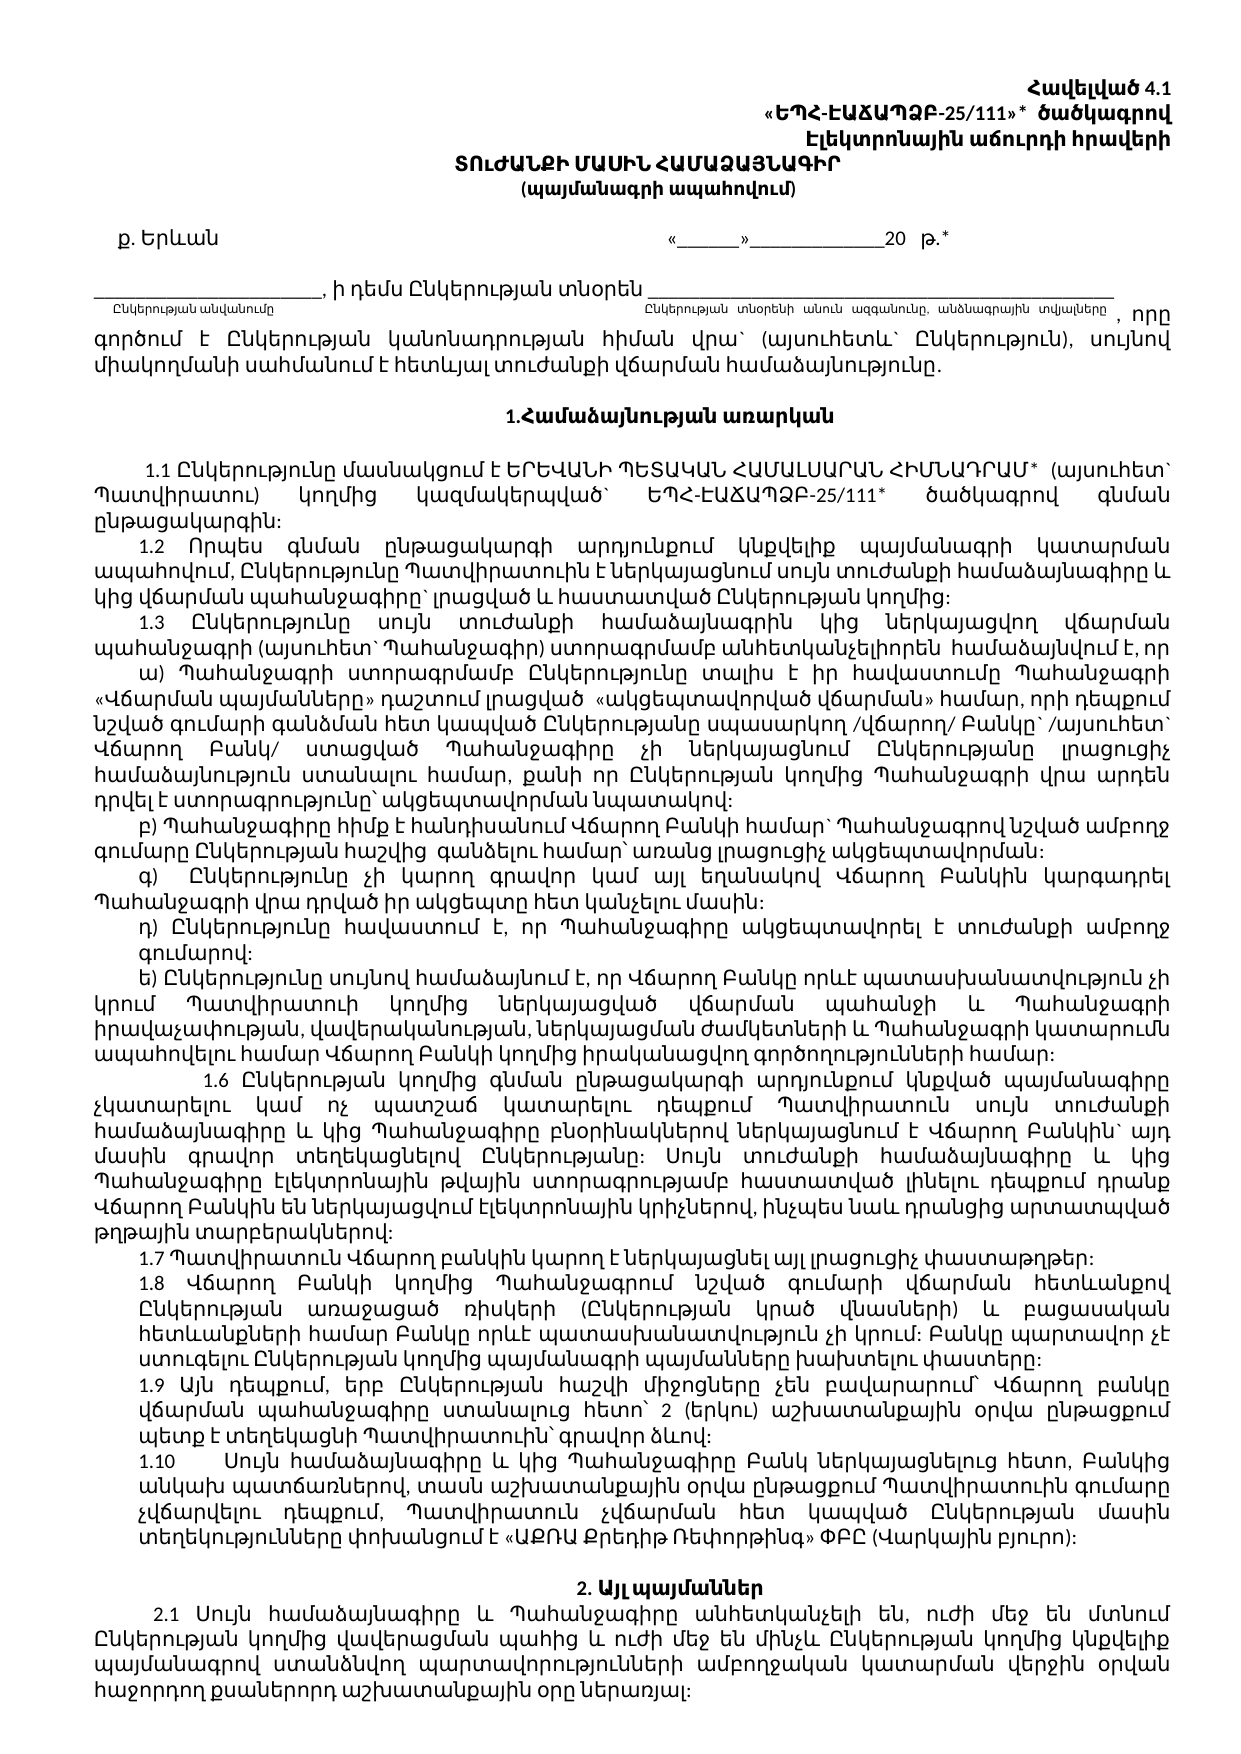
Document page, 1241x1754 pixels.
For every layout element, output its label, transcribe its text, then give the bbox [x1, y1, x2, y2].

text «ԵՊՀ-ԷԱՃԱՊՁԲ-25/111»* ծածկագրով [94, 100, 1171, 126]
text ______________________, ի դեմս Ընկերության տնօրեն _____________________________________________ [94, 276, 1171, 301]
text (պայմանագրի ապահովում) [94, 177, 1171, 199]
text 1.1 Ընկերությունը մասնակցում է ԵՐԵՎԱՆԻ ՊԵՏԱԿԱՆ ՀԱՄԱԼՍԱՐԱՆ ՀԻՄՆԱԴՐԱՄ* (այսուհետ` Պատվիրատու) կողմից կազմակերպված` ԵՊՀ-ԷԱՃԱՊՁԲ-25/111* ծածկագրով գնման ընթացակարգին: [94, 457, 1171, 533]
text Ընկերության անվանումը Ընկերության տնօրենի անուն ազգանունը, անձնագրային տվյալները , որը գործում է Ընկերության կանոնադրության հիման վրա` (այսուհետև` Ընկերություն), սույնով միակողմանի սահմանում է հետևյալ տուժանքի վճարման համաձայնությունը. [94, 301, 1171, 377]
text ՏՈւԺԱՆՔԻ ՄԱՍԻՆ ՀԱՄԱՁԱՅՆԱԳԻՐ [94, 151, 1171, 177]
text ե) Ընկերությունը սույնով համաձայնում է, որ Վճարող Բանկը որևէ պատասխանատվություն չի կրում Պատվիրատուի կողմից ներկայացված վճարման պահանջի և Պահանջագրի իրավաչափության, վավերականության, ներկայացման ժամկետների և Պահանջագրի կատարումն ապահովելու համար Վճարող Բանկի կողմից իրականացվող գործողությունների համար: [94, 965, 1171, 1067]
text դ) Ընկերությունը հավաստում է, որ Պահանջագիրը ակցեպտավորել է տուժանքի ամբողջ գումարով: [138, 914, 1171, 965]
text 1.10 Սույն համաձայնագիրը և կից Պահանջագիրը Բանկ ներկայացնելուց հետո, Բանկից անկախ պատճառներով, տասն աշխատանքային օրվա ընթացքում Պատվիրատուին գումարը չվճարվելու դեպքում, Պատվիրատուն չվճարման հետ կապված Ընկերության մասին տեղեկությունները փոխանցում է «ԱՔՌԱ Քրեդիթ Ռեփորթինգ» ՓԲԸ (Վարկային բյուրո): [138, 1448, 1171, 1550]
text 2.1 Սույն համաձայնագիրը և Պահանջագիրը անհետկանչելի են, ուժի մեջ են մտնում Ընկերության կողմից վավերացման պահից և ուժի մեջ են մինչև Ընկերության կողմից կնքվելիք պայմանագրով ստանձնվող պարտավորությունների ամբողջական կատարման վերջին օրվան հաջորդող քսաներորդ աշխատանքային օրը ներառյալ: [94, 1601, 1171, 1702]
text ք. Երևան «______»_____________20 թ.* [94, 225, 1171, 250]
text 1.8 Վճարող Բանկի կողմից Պահանջագրում նշված գումարի վճարման հետևանքով Ընկերության առաջացած ռիսկերի (Ընկերության կրած վնասների) և բացասական հետևանքների համար Բանկը որևէ պատասխանատվություն չի կրում: Բանկը պարտավոր չէ ստուգելու Ընկերության կողմից պայմանագրի պայմանները խախտելու փաստերը: [138, 1270, 1171, 1372]
text գ) Ընկերությունը չի կարող գրավոր կամ այլ եղանակով Վճարող Բանկին կարգադրել Պահանջագրի վրա դրված իր ակցեպտը հետ կանչելու մասին: [94, 864, 1171, 914]
text 1.7 Պատվիրատուն Վճարող բանկին կարող է ներկայացնել այլ լրացուցիչ փաստաթղթեր: [138, 1245, 1171, 1270]
text 1.3 Ընկերությունը սույն տուժանքի համաձայնագրին կից ներկայացվող վճարման պահանջագրի (այսուհետ` Պահանջագիր) ստորագրմամբ անհետկանչելիորեն համաձայնվում է, որ [94, 609, 1171, 660]
text 2. Այլ պայմաններ [169, 1575, 1171, 1601]
text 1.2 Որպես գնման ընթացակարգի արդյունքում կնքվելիք պայմանագրի կատարման ապահովում, Ընկերությունը Պատվիրատուին է ներկայացնում սույն տուժանքի համաձայնագիրը և կից վճարման պահանջագիրը` լրացված և հաստատված Ընկերության կողմից: [94, 533, 1171, 609]
text Էլեկտրոնային աճուրդի հրավերի [94, 126, 1171, 151]
text 1.Համաձայնության առարկան [169, 403, 1171, 428]
text բ) Պահանջագիրը հիմք է հանդիսանում Վճարող Բանկի համար` Պահանջագրով նշված ամբողջ գումարը Ընկերության հաշվից գանձելու համար՝ առանց լրացուցիչ ակցեպտավորման: [94, 813, 1171, 864]
text 1.6 Ընկերության կողմից գնման ընթացակարգի արդյունքում կնքված պայմանագիրը չկատարելու կամ ոչ պատշաճ կատարելու դեպքում Պատվիրատուն սույն տուժանքի համաձայնագիրը և կից Պահանջագիրը բնօրինակներով ներկայացնում է Վճարող Բանկին` այդ մասին գրավոր տեղեկացնելով Ընկերությանը: Սույն տուժանքի համաձայնագիրը և կից Պահանջագիրը էլեկտրոնային թվային ստորագրությամբ հաստատված լինելու դեպքում դրանք Վճարող Բանկին են ներկայացվում էլեկտրոնային կրիչներով, ինչպես նաև դրանցից արտատպված թղթային տարբերակներով: [94, 1067, 1171, 1245]
text 1.9 Այն դեպքում, երբ Ընկերության հաշվի միջոցները չեն բավարարում՝ Վճարող բանկը վճարման պահանջագիրը ստանալուց հետո՝ 2 (երկու) աշխատանքային օրվա ընթացքում պետք է տեղեկացնի Պատվիրատուին՝ գրավոր ձևով: [138, 1372, 1171, 1448]
text Հավելված 4.1 [94, 75, 1171, 100]
text ա) Պահանջագրի ստորագրմամբ Ընկերությունը տալիս է իր հավաստումը Պահանջագրի «Վճարման պայմանները» դաշտում լրացված «ակցեպտավորված վճարման» համար, որի դեպքում նշված գումարի գանձման հետ կապված Ընկերությանը սպասարկող /վճարող/ Բանկը` /այսուհետ` Վճարող Բանկ/ ստացված Պահանջագիրը չի ներկայացնում Ընկերությանը լրացուցիչ համաձայնություն ստանալու համար, քանի որ Ընկերության կողմից Պահանջագրի վրա արդեն դրվել է ստորագրությունը՝ ակցեպտավորման նպատակով: [94, 660, 1171, 813]
